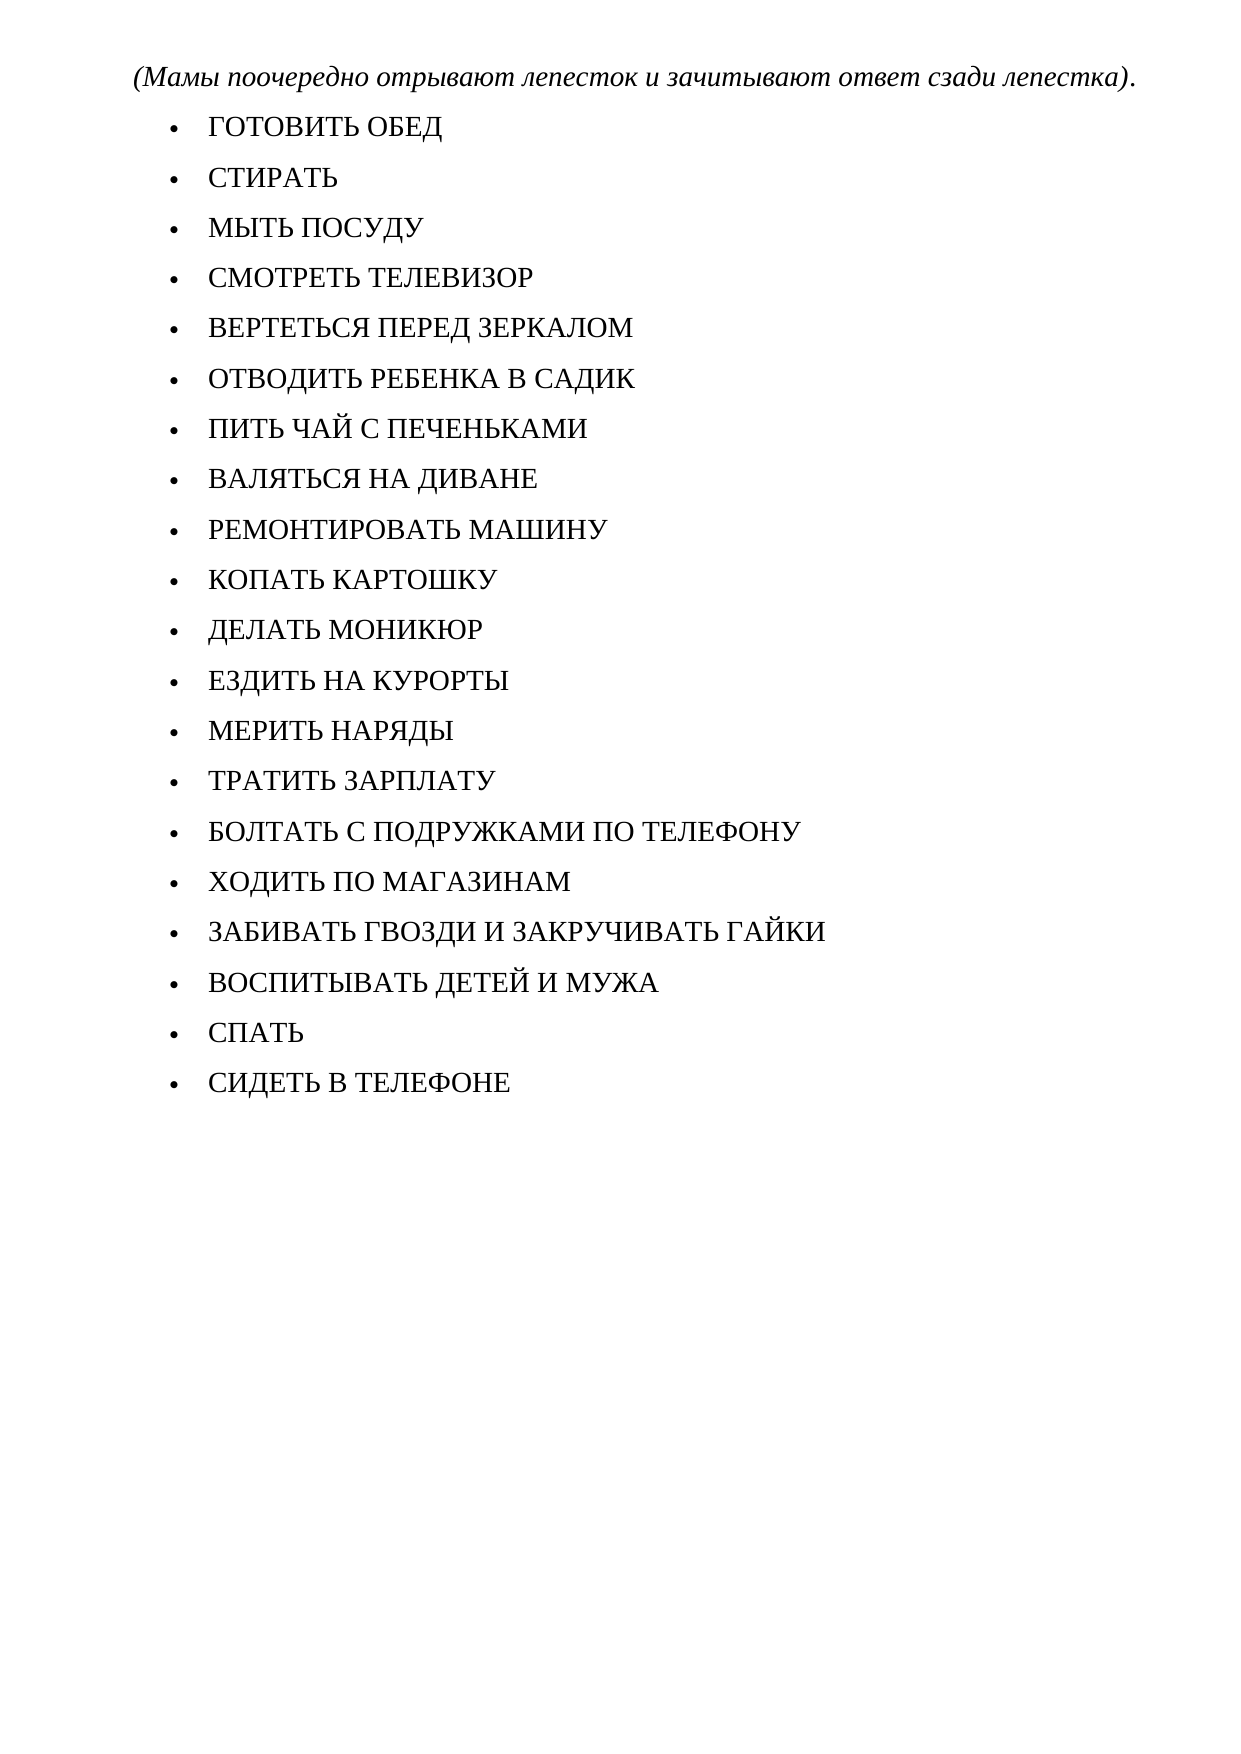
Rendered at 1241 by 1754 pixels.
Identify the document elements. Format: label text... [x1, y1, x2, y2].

text (Мамы поочередно отрывают лепесток и зачитывают ответ сзади лепестка). [133, 59, 1152, 93]
list СМОТРЕТЬ ТЕЛЕВИЗОР [170, 260, 1152, 294]
list СИДЕТЬ В ТЕЛЕФОНЕ [170, 1065, 1152, 1099]
list ВОСПИТЫВАТЬ ДЕТЕЙ И МУЖА [170, 965, 1152, 998]
list ЕЗДИТЬ НА КУРОРТЫ [170, 663, 1152, 696]
list РЕМОНТИРОВАТЬ МАШИНУ [170, 512, 1152, 545]
list МЫТЬ ПОСУДУ [170, 210, 1152, 243]
list ВЕРТЕТЬСЯ ПЕРЕД ЗЕРКАЛОМ [170, 311, 1152, 344]
list ПИТЬ ЧАЙ С ПЕЧЕНЬКАМИ [170, 411, 1152, 445]
list СПАТЬ [170, 1015, 1152, 1048]
list КОПАТЬ КАРТОШКУ [170, 562, 1152, 596]
list МЕРИТЬ НАРЯДЫ [170, 713, 1152, 747]
list ВАЛЯТЬСЯ НА ДИВАНЕ [170, 462, 1152, 495]
list ХОДИТЬ ПО МАГАЗИНАМ [170, 864, 1152, 898]
list ЗАБИВАТЬ ГВОЗДИ И ЗАКРУЧИВАТЬ ГАЙКИ [170, 914, 1152, 948]
list ГОТОВИТЬ ОБЕД [170, 109, 1152, 143]
list ТРАТИТЬ ЗАРПЛАТУ [170, 763, 1152, 797]
list ОТВОДИТЬ РЕБЕНКА В САДИК [170, 361, 1152, 394]
list ДЕЛАТЬ МОНИКЮР [170, 612, 1152, 646]
list СТИРАТЬ [170, 160, 1152, 193]
list БОЛТАТЬ С ПОДРУЖКАМИ ПО ТЕЛЕФОНУ [170, 814, 1152, 847]
